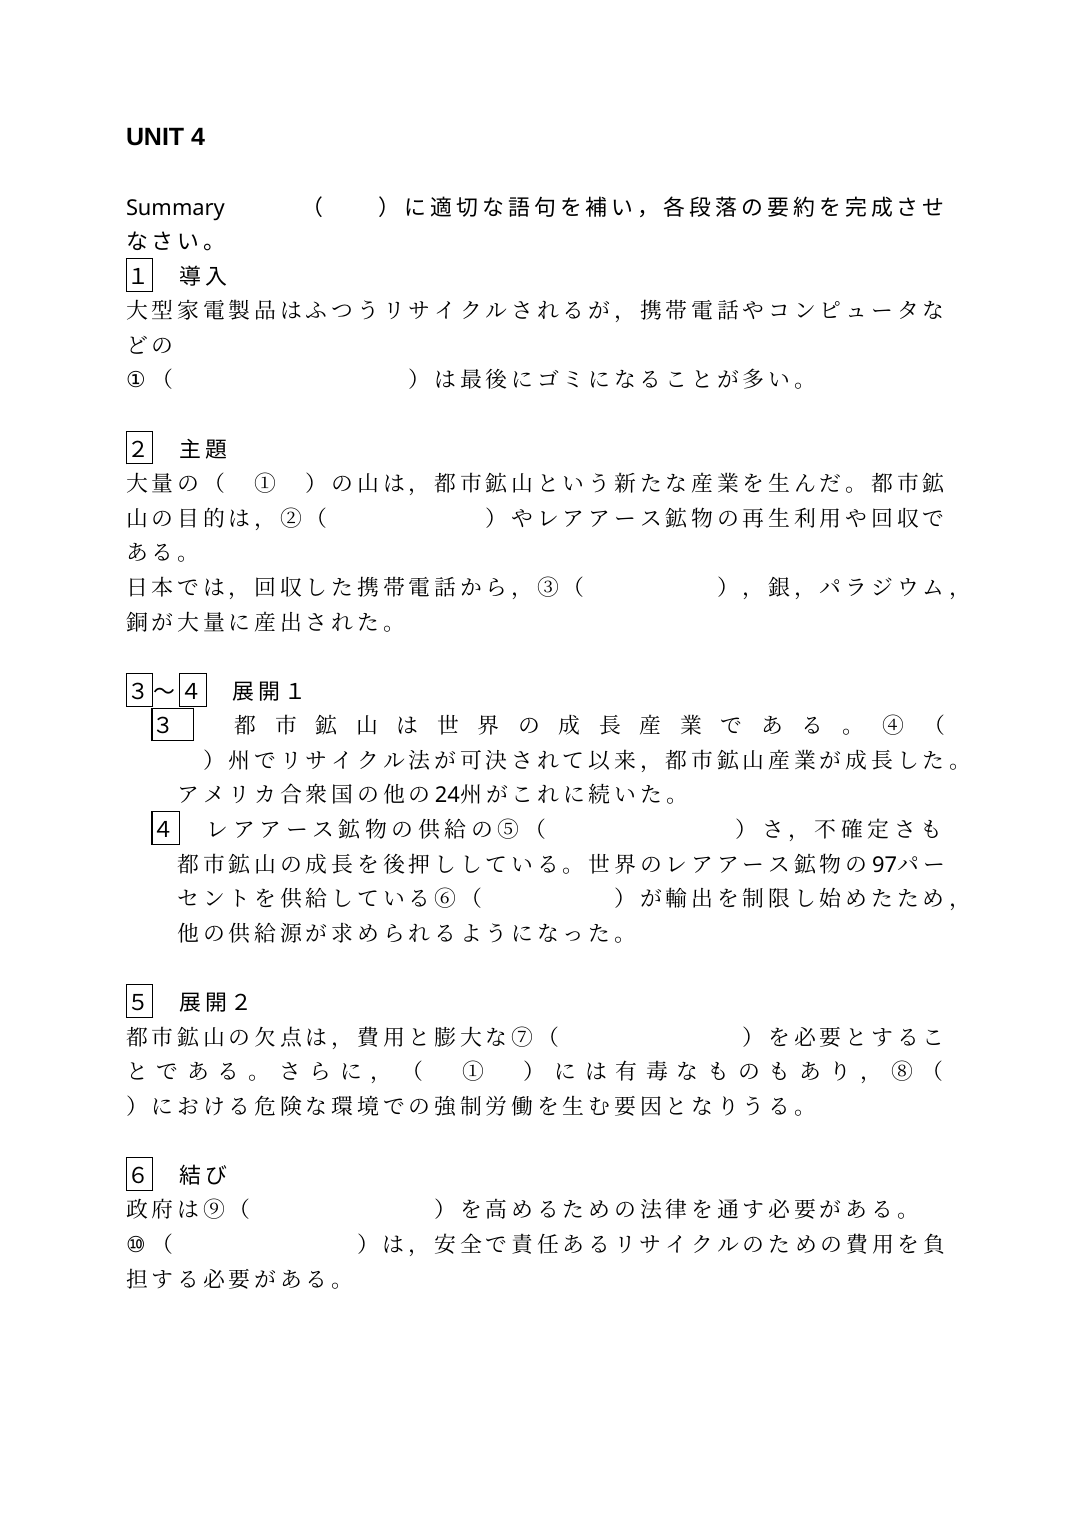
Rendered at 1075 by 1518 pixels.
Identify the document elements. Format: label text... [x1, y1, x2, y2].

text ４ レアアース鉱物の供給の⑤（ ）さ，不確定さも都市鉱山の成長を後押ししている。世界のレアアース鉱物の97パーセントを供給している⑥（ ）が輸出を制限し始めたため，他の供給源が求められるようになった。 [148, 811, 949, 949]
text UNIT 4 [126, 119, 949, 154]
text 政府は⑨（ ）を高めるための法律を通す必要がある。 [126, 1191, 949, 1226]
text ５ 展開２ [127, 985, 152, 1017]
text Summary （ ）に適切な語句を補い，各段落の要約を完成させなさい。 [126, 188, 949, 257]
text 都市鉱山の欠点は，費用と膨大な⑦（ ）を必要とすることである。さらに，（ ① ）には有毒なものもあり，⑧（ ）における危険な環境での強制労働を生む要因となりうる。 [126, 1018, 949, 1122]
text ３ 都市鉱山は世界の成長産業である。④（ ）州でリサイクル法が可決されて以来，都市鉱山産業が成長した。アメリカ合衆国の他の24州がこれに続いた。 [148, 707, 949, 811]
text ⑩（ ）は，安全で責任あるリサイクルのための費用を負担する必要がある。 [126, 1226, 949, 1295]
text ①（ ）は最後にゴミになることが多い。 [126, 361, 949, 396]
text ２ 主題 [127, 430, 949, 465]
text ３～４ 展開１ [127, 674, 152, 706]
text ６ 結び [153, 1157, 949, 1191]
text ３～４ 展開１ [207, 672, 949, 707]
text 日本では，回収した携帯電話から，③（ ），銀，パラジウム，銅が大量に産出された。 [126, 569, 949, 638]
text １ 導入 [153, 257, 949, 292]
text ５ 展開２ [153, 984, 949, 1018]
text １ 導入 [127, 259, 152, 291]
text 大量の（ ① ）の山は，都市鉱山という新たな産業を生んだ。都市鉱山の目的は，②（ ）やレアアース鉱物の再生利用や回収である。 [126, 465, 949, 569]
text ３～４ 展開１ [153, 672, 206, 707]
text 大型家電製品はふつうリサイクルされるが，携帯電話やコンピュータなどの [126, 292, 949, 361]
text ６ 結び [127, 1158, 152, 1190]
